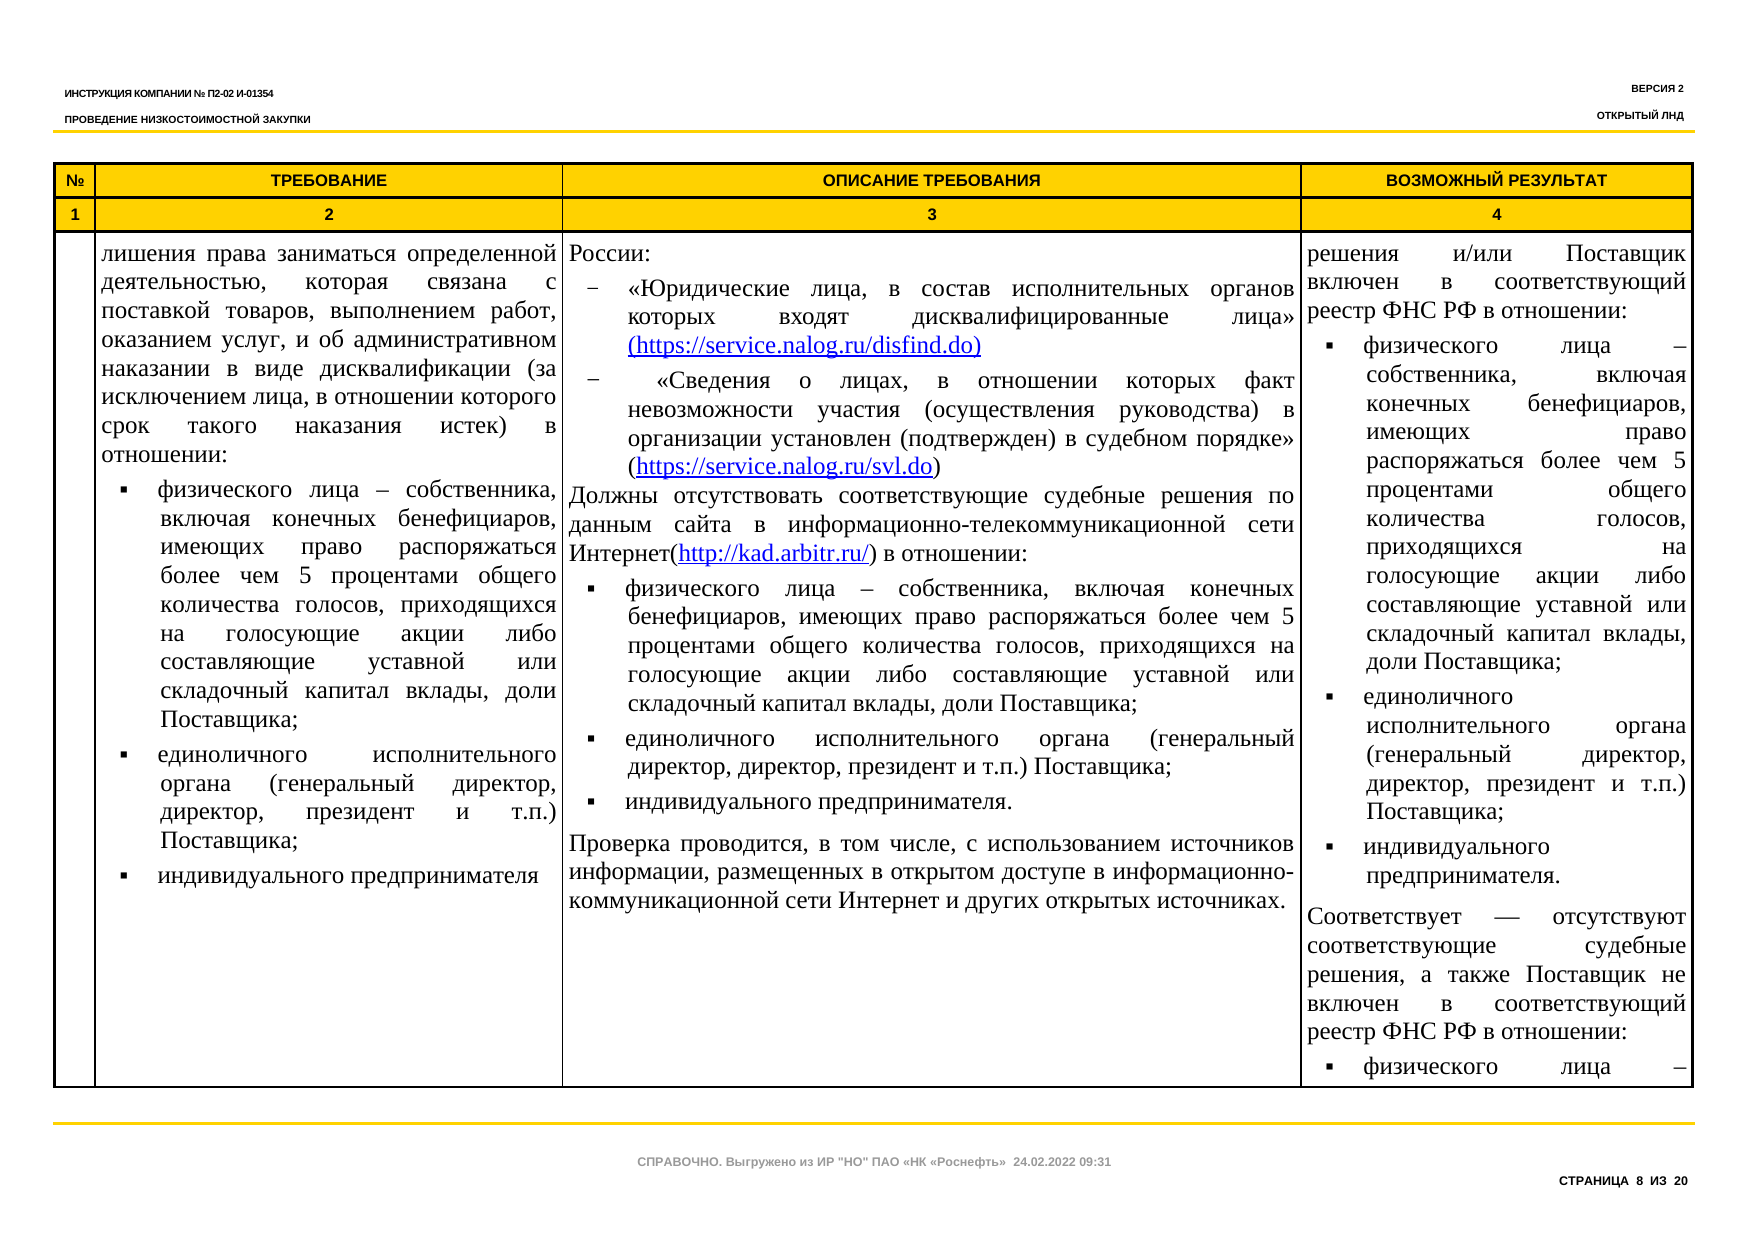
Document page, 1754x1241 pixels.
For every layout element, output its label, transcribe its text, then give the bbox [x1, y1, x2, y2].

table_header Возможный результат [1302, 165, 1691, 196]
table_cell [96, 233, 562, 1086]
table_cell 3 [563, 199, 1300, 230]
table_cell 4 [1302, 199, 1691, 230]
table_cell 2 [96, 199, 562, 230]
table_header № [56, 165, 94, 196]
table_cell 1 [56, 199, 94, 230]
table_cell [56, 233, 94, 1086]
table_header Описание требования [563, 165, 1300, 196]
table_header Требование [96, 165, 562, 196]
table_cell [1302, 233, 1691, 1086]
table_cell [563, 233, 1300, 1086]
